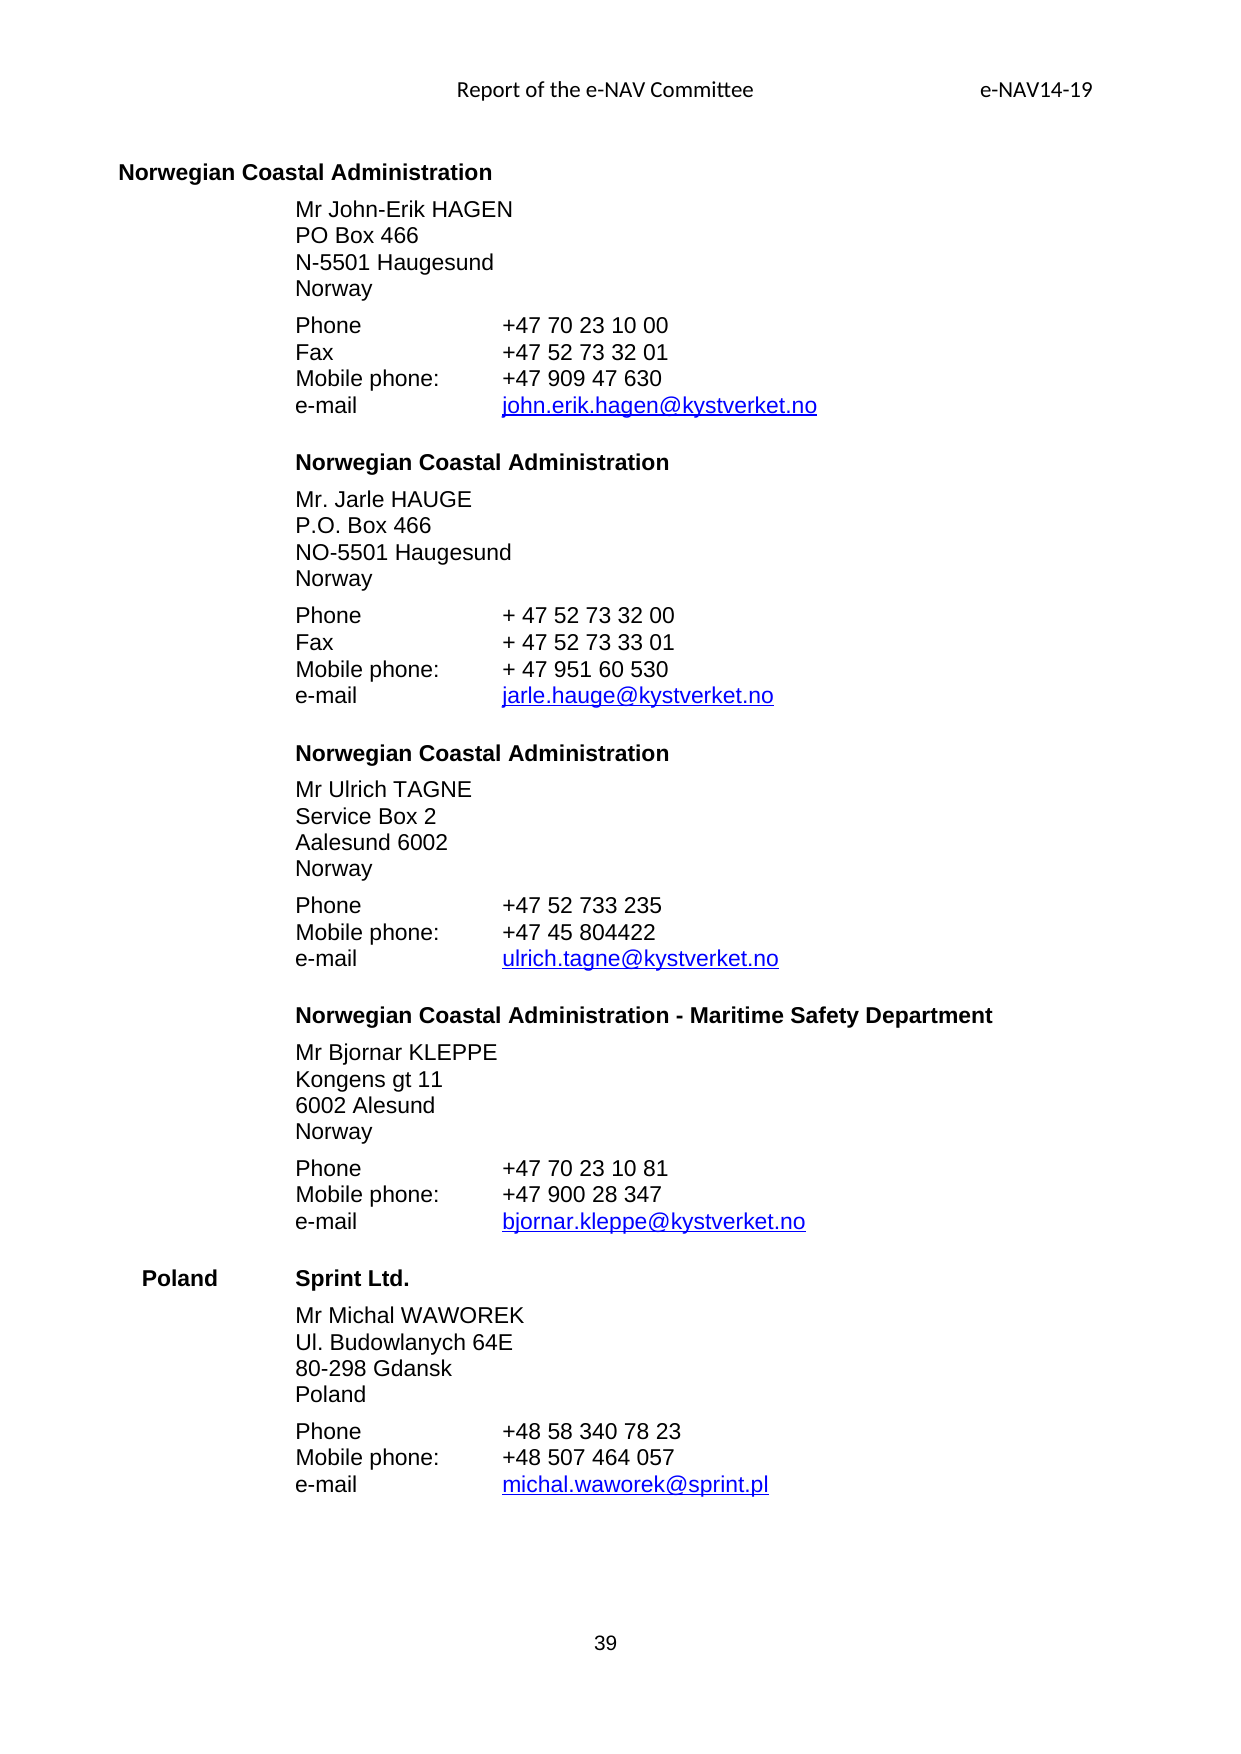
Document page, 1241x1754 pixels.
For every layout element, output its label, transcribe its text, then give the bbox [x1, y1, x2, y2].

text Kongens gt 11 [118, 1066, 1122, 1092]
text Mr John-Erik HAGEN [118, 196, 1122, 222]
text Norway [118, 565, 1122, 591]
text Mobile phone: +47 900 28 347 [118, 1181, 1122, 1208]
text Norwegian Coastal Administration [118, 159, 1122, 185]
text e-mail john.erik.hagen@kystverket.no [118, 392, 1122, 418]
text e-mail bjornar.kleppe@kystverket.no [118, 1208, 1122, 1234]
text Mr Ulrich TAGNE [118, 776, 1122, 803]
text Norway [118, 275, 1122, 301]
text Fax +47 52 73 32 01 [118, 339, 1122, 365]
text Mobile phone: +47 909 47 630 [118, 365, 1122, 392]
text Mr Bjornar KLEPPE [118, 1039, 1122, 1066]
text 80-298 Gdansk [118, 1355, 1122, 1381]
text Fax + 47 52 73 33 01 [118, 629, 1122, 656]
text Phone +48 58 340 78 23 [118, 1418, 1122, 1444]
text Mobile phone: + 47 951 60 530 [118, 656, 1122, 682]
text Phone +47 52 733 235 [118, 892, 1122, 918]
text 6002 Alesund [118, 1092, 1122, 1118]
text NO-5501 Haugesund [118, 539, 1122, 565]
text e-mail ulrich.tagne@kystverket.no [118, 945, 1122, 971]
text N-5501 Haugesund [118, 248, 1122, 275]
text Poland Sprint Ltd. [118, 1265, 1122, 1292]
text Norwegian Coastal Administration - Maritime Safety Department [118, 1002, 1122, 1029]
text e-mail michal.waworek@sprint.pl [118, 1471, 1122, 1497]
text Phone + 47 52 73 32 00 [118, 602, 1122, 628]
text e-mail jarle.hauge@kystverket.no [118, 682, 1122, 708]
text PO Box 466 [118, 222, 1122, 248]
text Aalesund 6002 [118, 829, 1122, 855]
text Poland [118, 1381, 1122, 1408]
text Norwegian Coastal Administration [118, 739, 1122, 766]
text Service Box 2 [118, 803, 1122, 829]
text Ul. Budowlanych 64E [118, 1328, 1122, 1355]
text Norwegian Coastal Administration [118, 449, 1122, 476]
text Norway [118, 1118, 1122, 1145]
text Mr. Jarle HAUGE [118, 486, 1122, 512]
text P.O. Box 466 [118, 512, 1122, 539]
text Mr Michal WAWOREK [118, 1302, 1122, 1328]
text Mobile phone: +48 507 464 057 [118, 1444, 1122, 1471]
text Norway [118, 855, 1122, 882]
text Phone +47 70 23 10 00 [118, 312, 1122, 338]
text Mobile phone: +47 45 804422 [118, 918, 1122, 945]
text Phone +47 70 23 10 81 [118, 1155, 1122, 1181]
